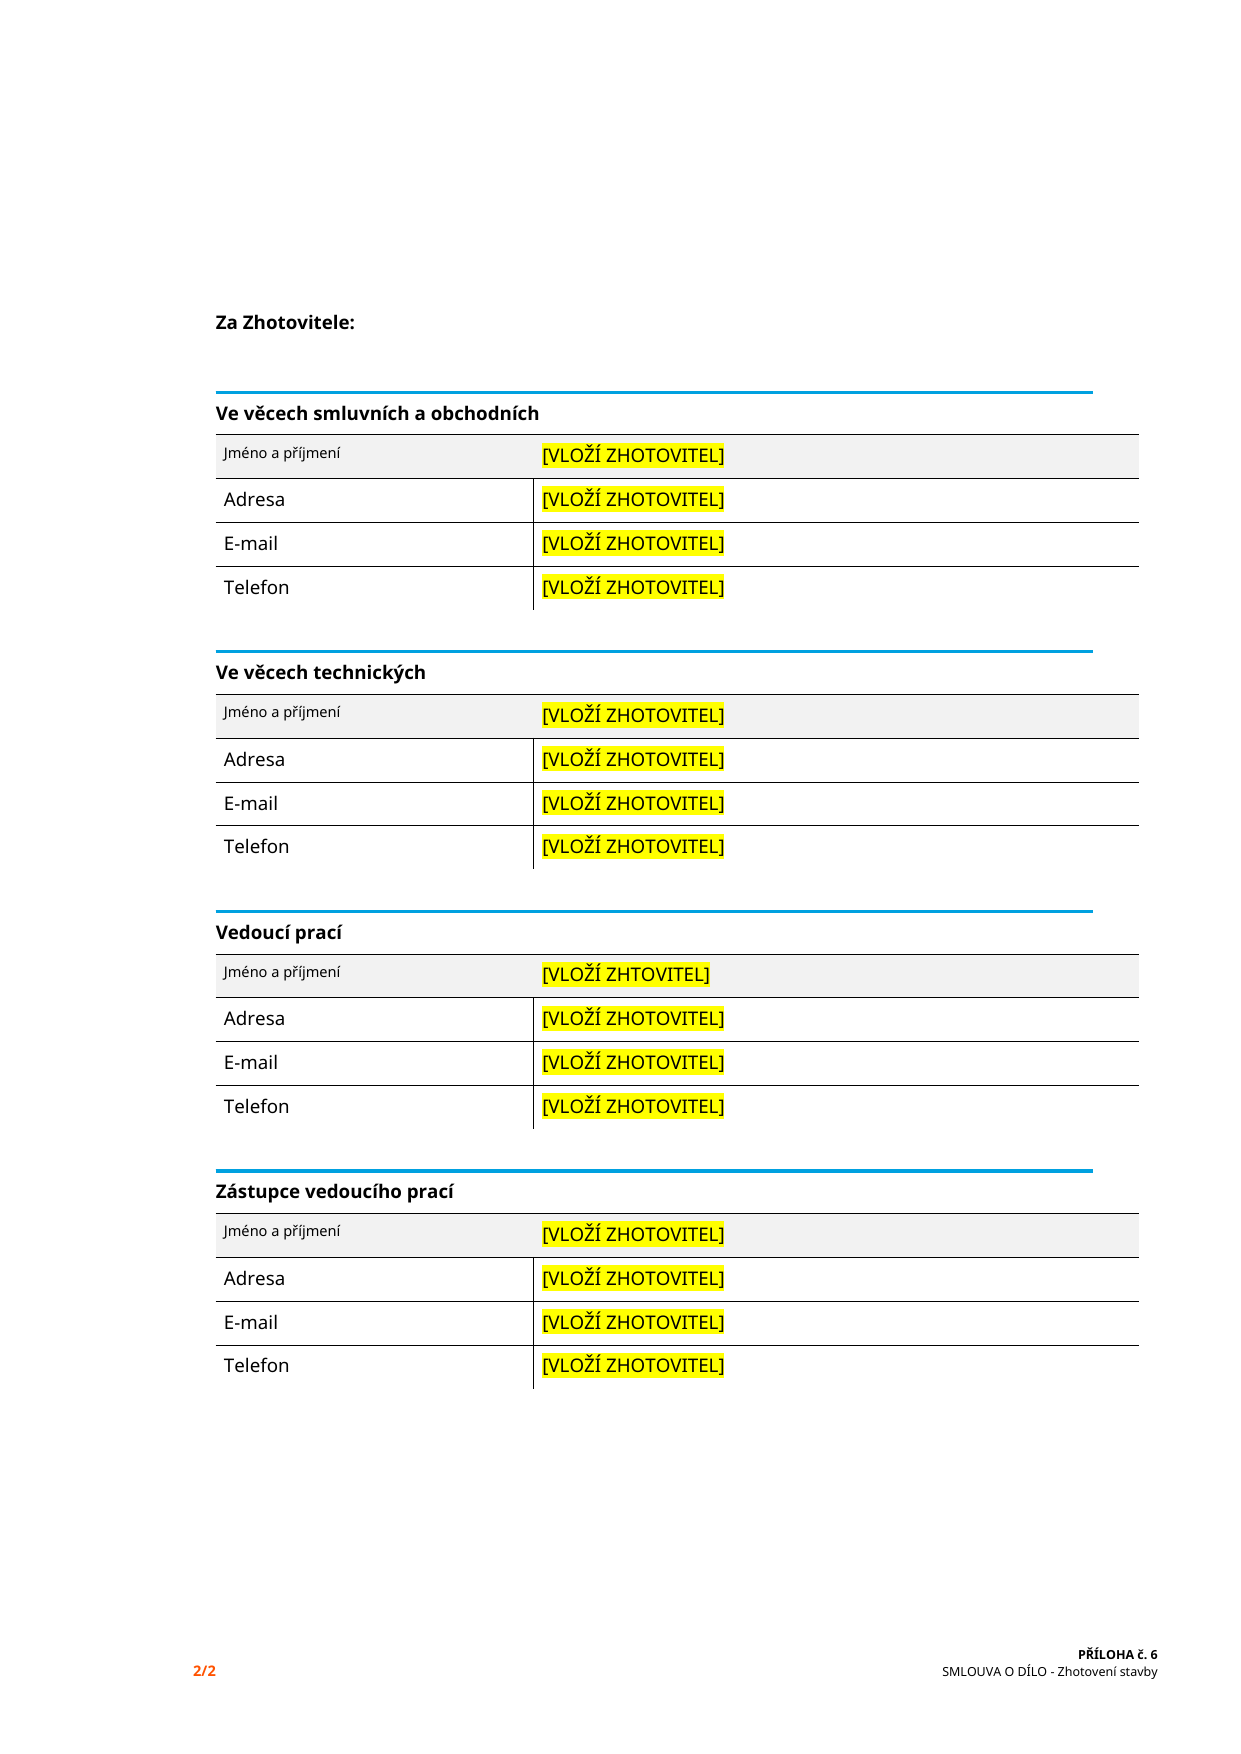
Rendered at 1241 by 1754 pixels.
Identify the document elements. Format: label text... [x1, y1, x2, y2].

table_header [VLOŽÍ ZHTOVITEL] [534, 955, 1139, 997]
table_cell Telefon [216, 1086, 533, 1129]
table_cell Adresa [216, 1258, 533, 1301]
table_cell E-mail [216, 1042, 533, 1085]
table_header Jméno a příjmení [216, 1214, 534, 1257]
table_cell Telefon [216, 826, 533, 869]
table_cell Adresa [216, 739, 533, 782]
table_cell Telefon [216, 567, 533, 610]
table_cell E-mail [216, 523, 533, 566]
table_cell [VLOŽÍ ZHOTOVITEL] [534, 826, 1139, 869]
table_header Jméno a příjmení [216, 435, 534, 478]
table_cell [VLOŽÍ ZHOTOVITEL] [534, 1302, 1139, 1344]
table_cell [VLOŽÍ ZHOTOVITEL] [534, 998, 1139, 1041]
text Ve věcech technických [216, 653, 1093, 685]
table_cell [VLOŽÍ ZHOTOVITEL] [534, 479, 1139, 522]
table_header Jméno a příjmení [216, 695, 534, 738]
text Zástupce vedoucího prací [216, 1173, 1093, 1204]
table_cell [VLOŽÍ ZHOTOVITEL] [534, 1042, 1139, 1085]
text Za Zhotovitele: [216, 309, 1093, 335]
text Ve věcech smluvních a obchodních [216, 394, 1093, 426]
table_header Jméno a příjmení [216, 955, 534, 997]
table_cell [VLOŽÍ ZHOTOVITEL] [534, 739, 1139, 782]
table_cell [VLOŽÍ ZHOTOVITEL] [534, 1346, 1139, 1388]
table_header [VLOŽÍ ZHOTOVITEL] [534, 435, 1139, 478]
table_header [VLOŽÍ ZHOTOVITEL] [534, 695, 1139, 738]
table_cell Adresa [216, 479, 533, 522]
table_cell E-mail [216, 1302, 533, 1344]
table_cell [VLOŽÍ ZHOTOVITEL] [534, 1086, 1139, 1129]
table_cell Adresa [216, 998, 533, 1041]
text Vedoucí prací [216, 913, 1093, 945]
table_header [VLOŽÍ ZHOTOVITEL] [534, 1214, 1139, 1257]
table_cell [VLOŽÍ ZHOTOVITEL] [534, 567, 1139, 610]
table_cell Telefon [216, 1346, 533, 1388]
table_cell [VLOŽÍ ZHOTOVITEL] [534, 783, 1139, 825]
table_cell E-mail [216, 783, 533, 825]
table_cell [VLOŽÍ ZHOTOVITEL] [534, 1258, 1139, 1301]
table_cell [VLOŽÍ ZHOTOVITEL] [534, 523, 1139, 566]
